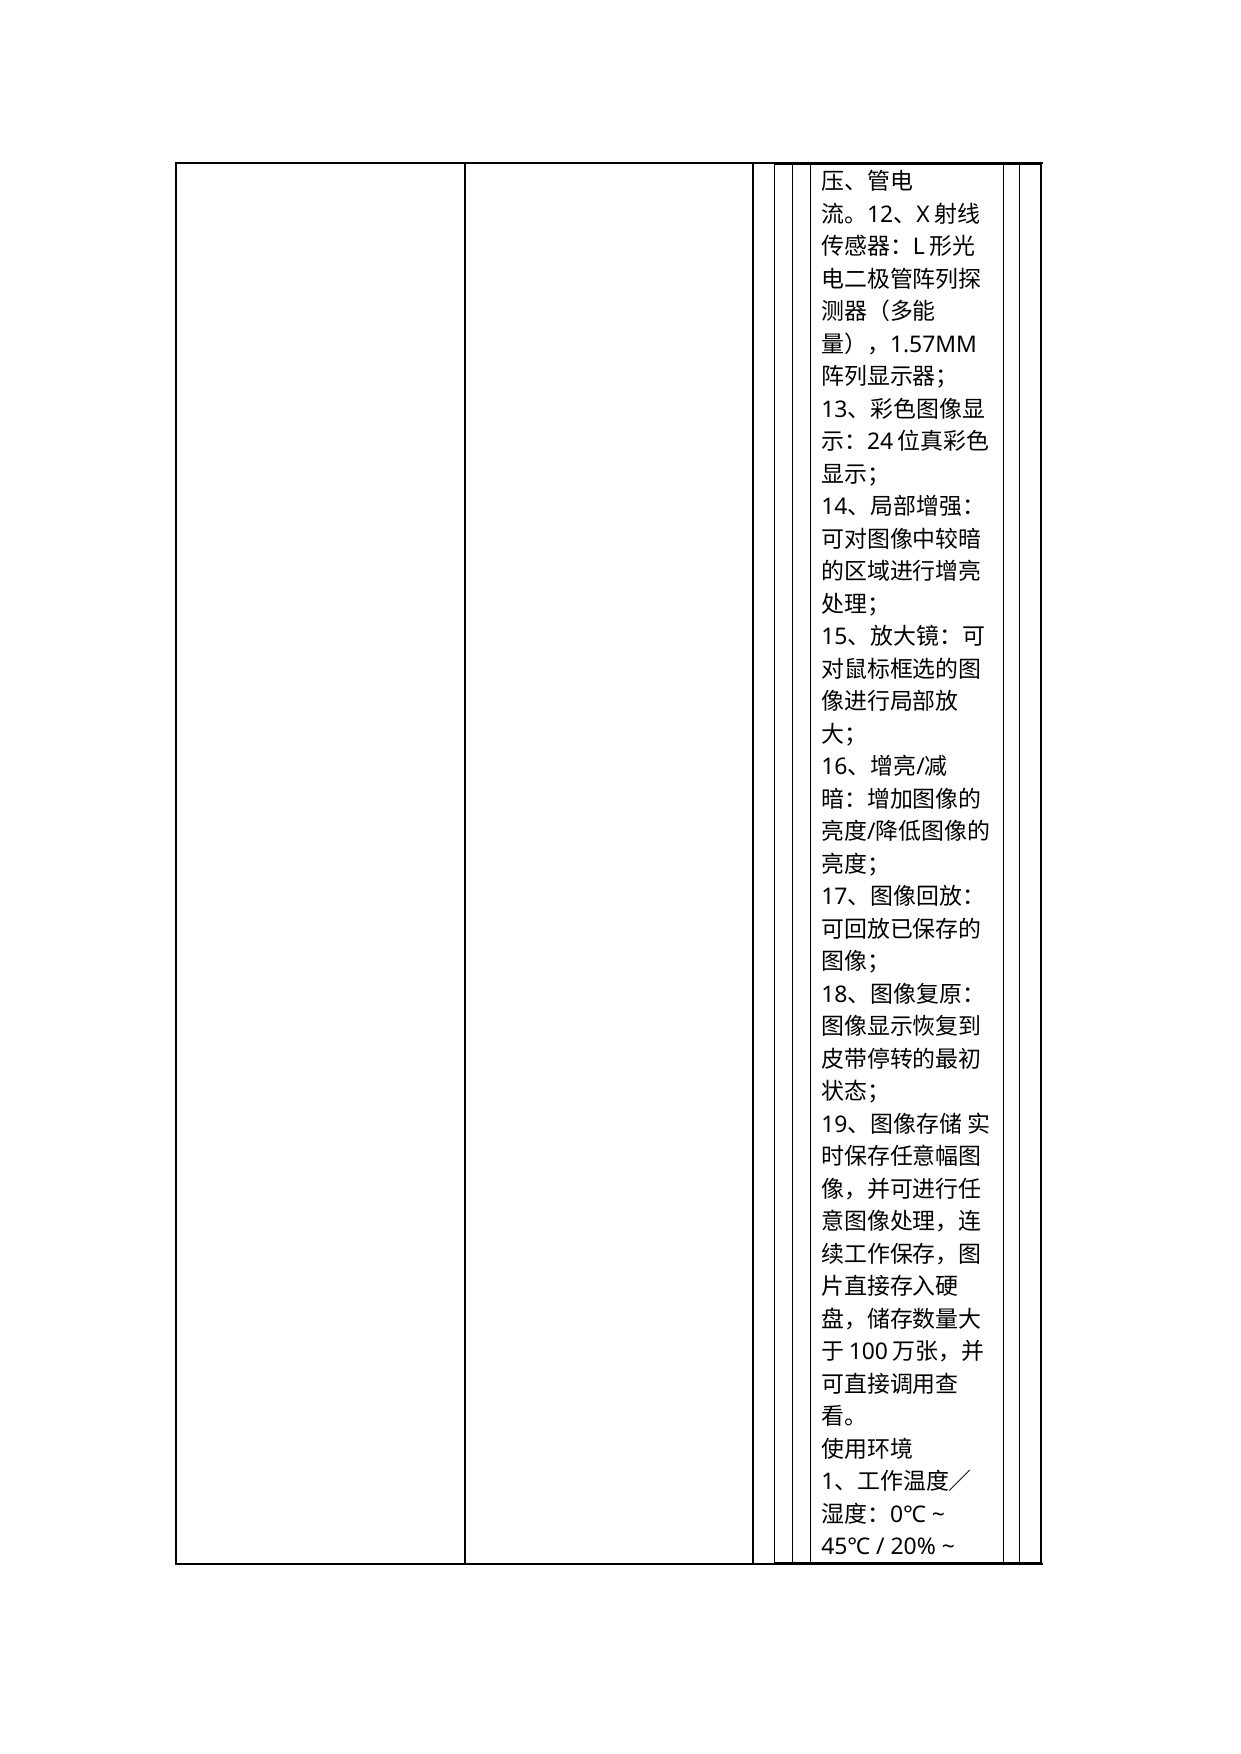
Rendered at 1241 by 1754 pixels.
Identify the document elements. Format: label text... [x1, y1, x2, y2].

table_cell 1 [177, 164, 464, 1563]
table_cell [1004, 165, 1019, 1562]
table_cell [793, 165, 810, 1562]
table_cell [775, 165, 792, 1562]
table_cell [754, 164, 774, 1563]
table_cell [811, 165, 1003, 1562]
table_cell [466, 164, 752, 1563]
table_cell [1020, 165, 1040, 1562]
